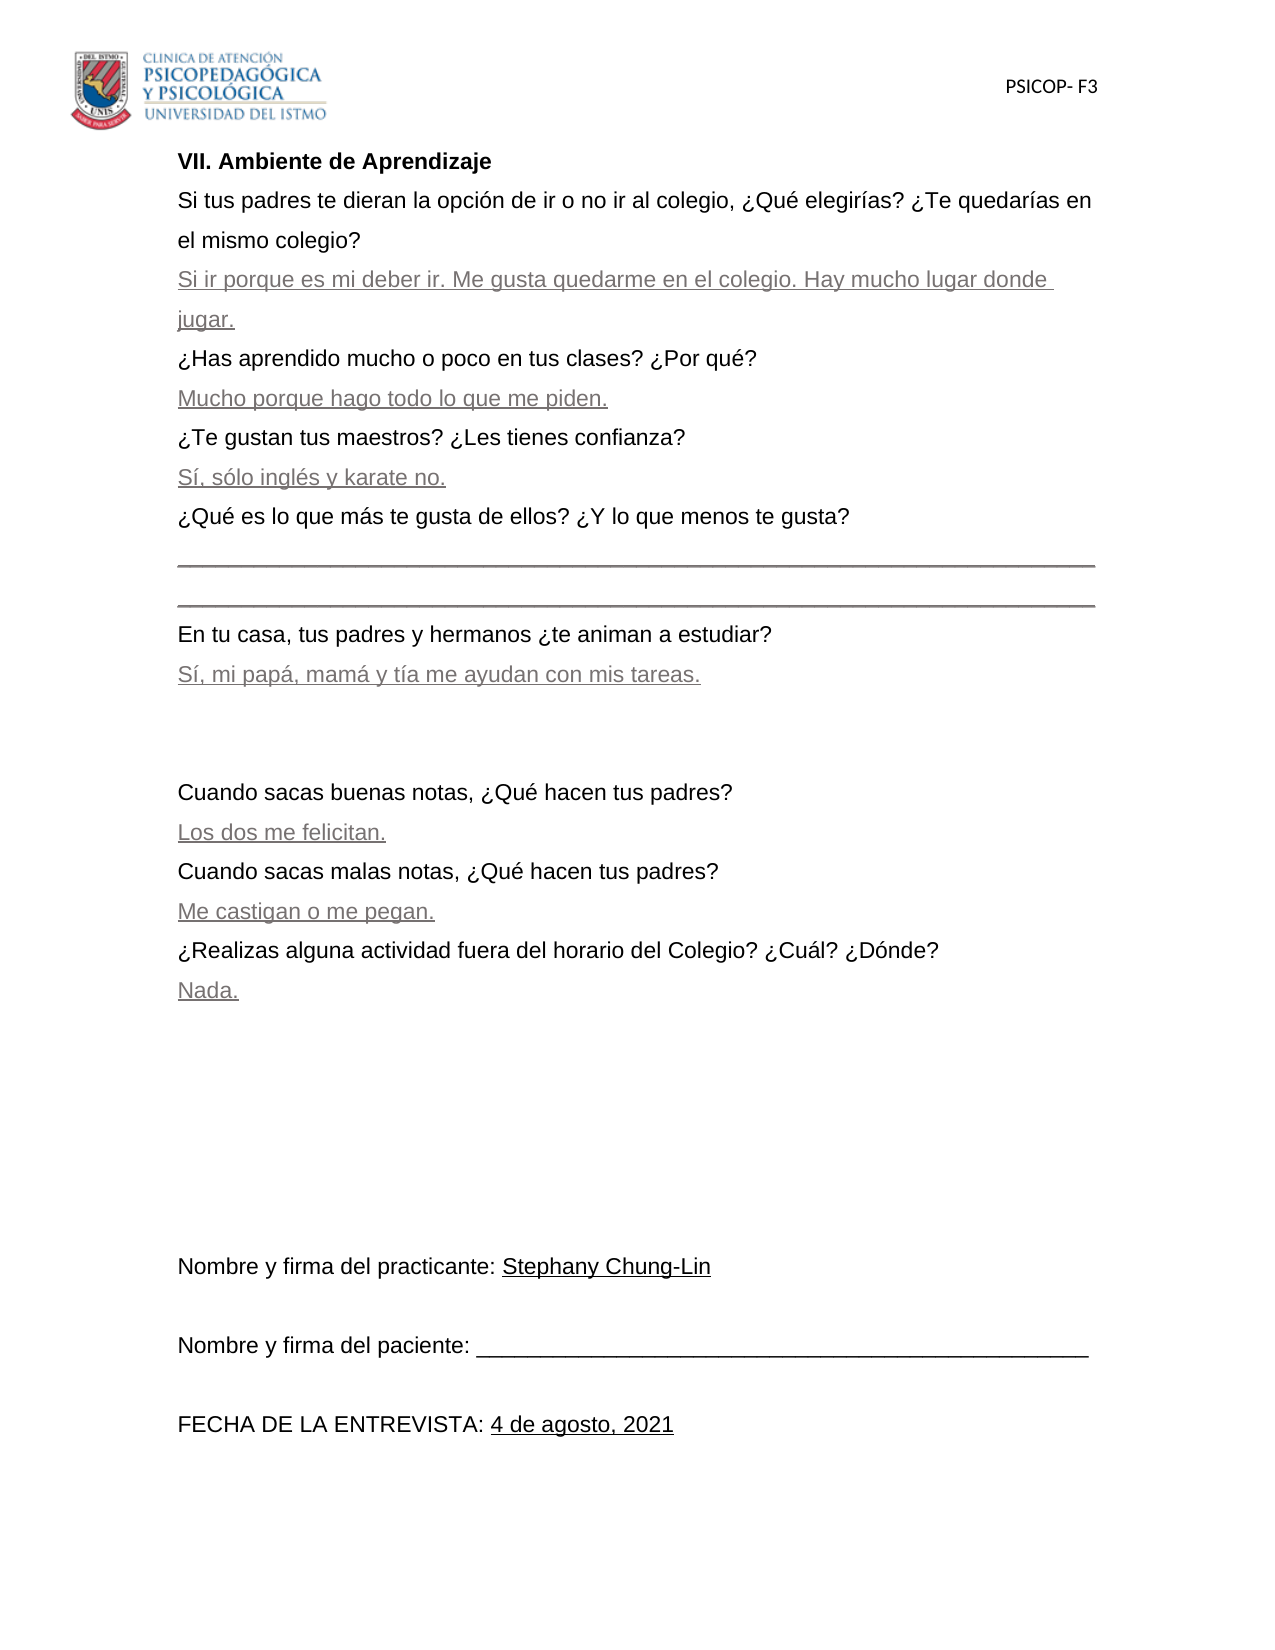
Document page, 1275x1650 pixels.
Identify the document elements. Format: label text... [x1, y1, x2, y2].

text Cuando sacas buenas notas, ¿Qué hacen tus padres? [177, 779, 1098, 806]
text Sí, mi papá, mamá y tía me ayudan con mis tareas. [177, 661, 1098, 687]
text Los dos me felicitan. [177, 819, 1098, 845]
text VII. Ambiente de Aprendizaje [177, 148, 1098, 174]
text Nada. [177, 977, 1098, 1003]
text Si ir porque es mi deber ir. Me gusta quedarme en el colegio. Hay mucho lugar donde jugar. [177, 266, 1098, 332]
text ¿Qué es lo que más te gusta de ellos? ¿Y lo que menos te gusta? [177, 503, 1098, 529]
text Nombre y firma del practicante: Stephany Chung-Lin [177, 1253, 1098, 1279]
text Me castigan o me pegan. [177, 898, 1098, 924]
text Nombre y firma del paciente: ________________________________________________ [177, 1332, 1098, 1358]
text ¿Has aprendido mucho o poco en tus clases? ¿Por qué? [177, 345, 1098, 371]
text Si tus padres te dieran la opción de ir o no ir al colegio, ¿Qué elegirías? ¿Te quedarías en el mismo colegio? [177, 187, 1098, 253]
text ¿Te gustan tus maestros? ¿Les tienes confianza? [177, 424, 1098, 450]
text Sí, sólo inglés y karate no. [177, 463, 1098, 490]
text ________________________________________________________________________________________________________________________________________________ [177, 542, 1098, 608]
text ¿Realizas alguna actividad fuera del horario del Colegio? ¿Cuál? ¿Dónde? [177, 937, 1098, 963]
picture [22, 23, 386, 165]
text FECHA DE LA ENTREVISTA: 4 de agosto, 2021 [177, 1411, 1098, 1437]
text Mucho porque hago todo lo que me piden. [177, 384, 1098, 411]
text Cuando sacas malas notas, ¿Qué hacen tus padres? [177, 858, 1098, 884]
text En tu casa, tus padres y hermanos ¿te animan a estudiar? [177, 621, 1098, 648]
